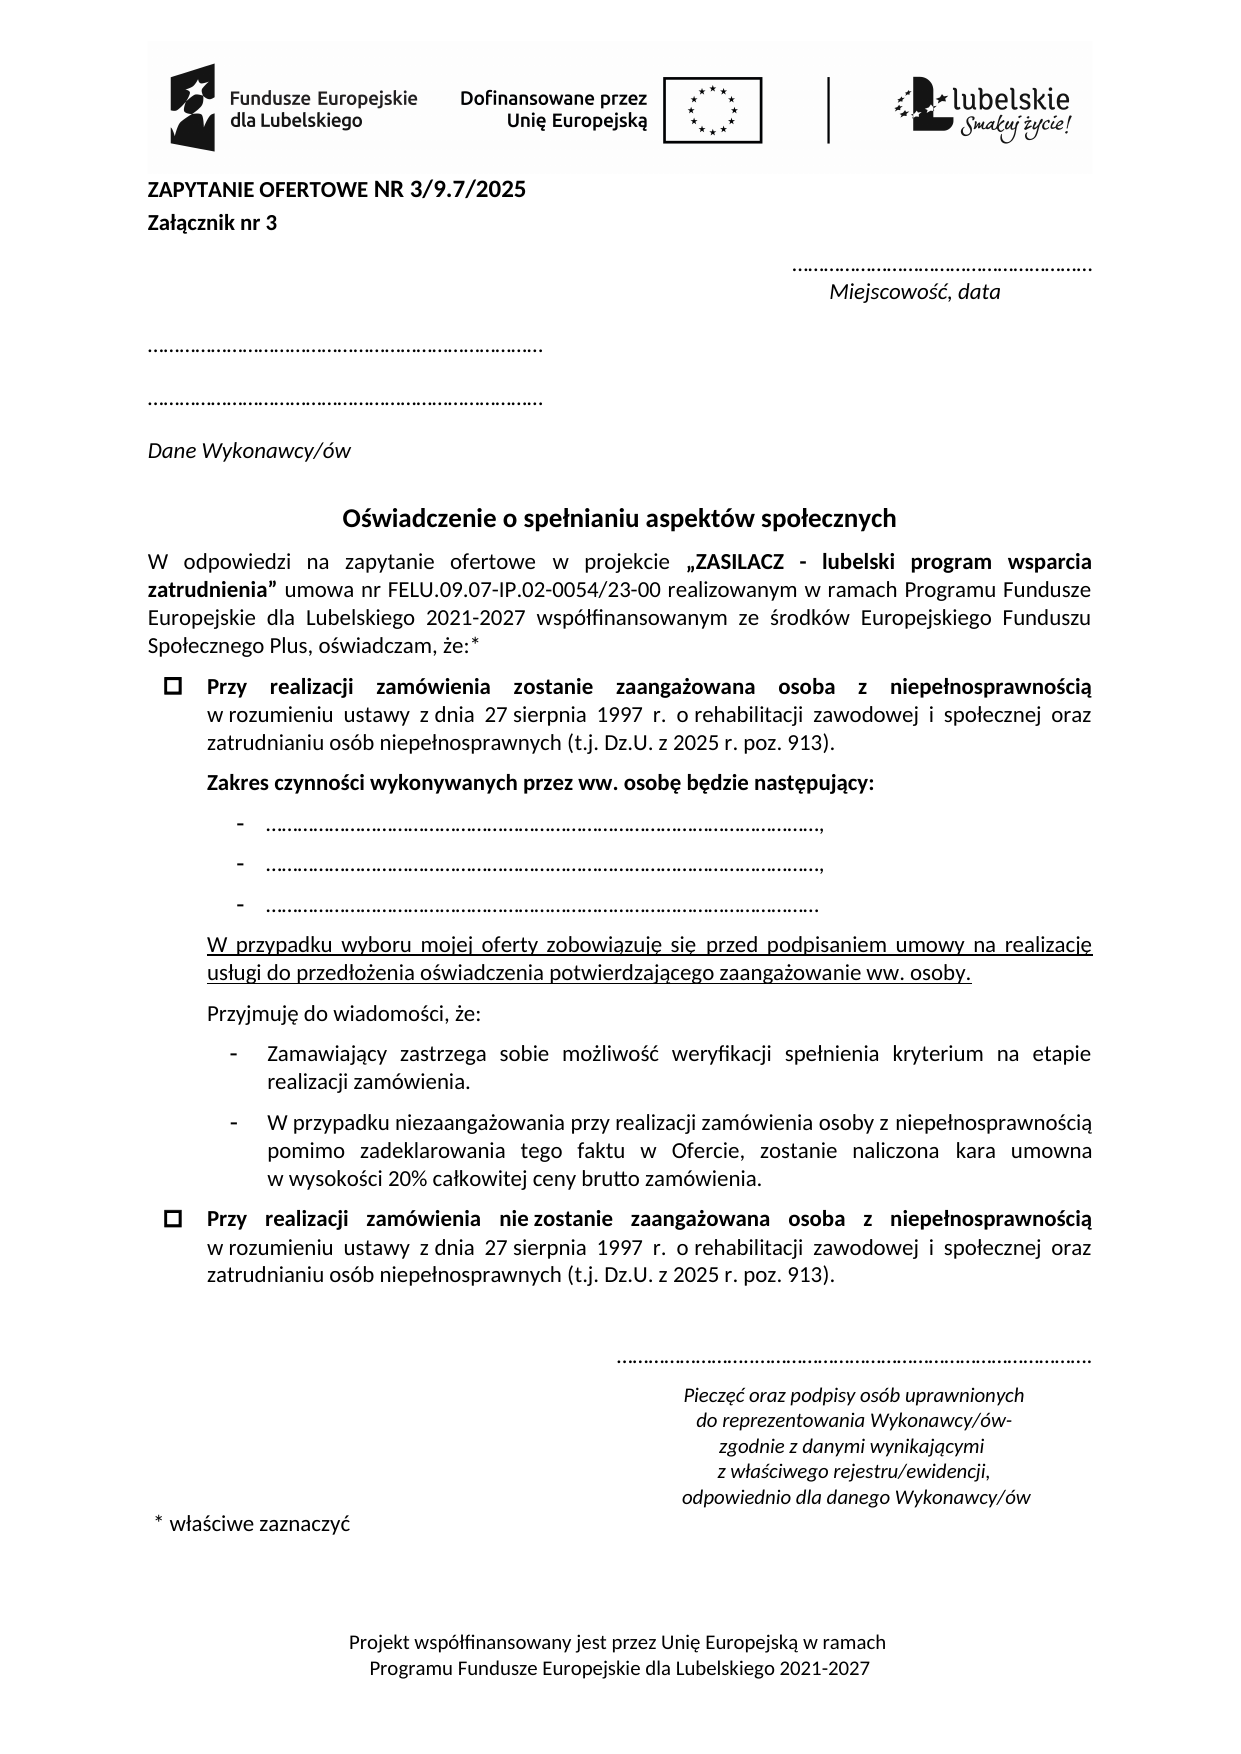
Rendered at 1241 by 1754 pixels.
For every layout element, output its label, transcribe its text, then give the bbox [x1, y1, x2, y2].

text ………………………………………………………………… [148, 330, 1092, 358]
list ……………………………………………………………………………………………, [236, 849, 1092, 877]
list W przypadku niezaangażowania przy realizacji zamówienia osoby z niepełnosprawnością pomimo zadeklarowania tego faktu w Ofercie, zostanie naliczona kara umowna w wysokości 20% całkowitej ceny brutto zamówienia. [230, 1108, 1092, 1192]
text * właściwe zaznaczyć [148, 1509, 1092, 1537]
text ………………………………………………………………… [148, 383, 1092, 411]
text Dane Wykonawcy/ów [148, 436, 1092, 464]
list Przyjmuję do wiadomości, że: [207, 999, 1092, 1027]
list W przypadku wyboru mojej oferty zobowiązuję się przed podpisaniem umowy na realizację usługi do przedłożenia oświadczenia potwierdzającego zaangażowanie ww. osoby. [207, 930, 706, 954]
text ZAPYTANIE OFERTOWE NR 3/9.7/2025 [148, 174, 1092, 204]
list Zamawiający zastrzega sobie możliwość weryfikacji spełnienia kryterium na etapie realizacji zamówienia. [229, 1039, 1092, 1096]
text ………………………………………………… [148, 249, 1092, 277]
text zgodnie z danymi wynikającymi [148, 1433, 1092, 1458]
list …………………………………………………………………………………………… [236, 890, 1092, 918]
text Załącznik nr 3 [148, 208, 1092, 237]
list Przy realizacji zamówienia nie zostanie zaangażowana osoba z niepełnosprawnością w rozumieniu ustawy z dnia 27 sierpnia 1997 r. o rehabilitacji zawodowej i społecznej oraz zatrudnianiu osób niepełnosprawnych (t.j. Dz.U. z 2025 r. poz. 913). [162, 1204, 1092, 1289]
text z właściwego rejestru/ewidencji, [148, 1458, 1092, 1484]
text Pieczęć oraz podpisy osób uprawnionych [148, 1382, 1092, 1408]
text do reprezentowania Wykonawcy/ów- [148, 1408, 1092, 1433]
text Oświadczenie o spełnianiu aspektów społecznych [148, 502, 1092, 535]
text W odpowiedzi na zapytanie ofertowe w projekcie „ZASILACZ - lubelski program wsparcia zatrudnienia” umowa nr FELU.09.07-IP.02-0054/23-00 realizowanym w ramach Programu Fundusze Europejskie dla Lubelskiego 2021-2027 współfinansowanym ze środków Europejskiego Funduszu Społecznego Plus, oświadczam, że:* [148, 547, 1092, 659]
text Miejscowość, data [664, 277, 1092, 305]
list Przy realizacji zamówienia zostanie zaangażowana osoba z niepełnosprawnością w rozumieniu ustawy z dnia 27 sierpnia 1997 r. o rehabilitacji zawodowej i społecznej oraz zatrudnianiu osób niepełnosprawnych (t.j. Dz.U. z 2025 r. poz. 913). [162, 672, 1092, 756]
list Zakres czynności wykonywanych przez ww. osobę będzie następujący: [207, 768, 1092, 796]
list W przypadku wyboru mojej oferty zobowiązuję się przed podpisaniem umowy na realizację usługi do przedłożenia oświadczenia potwierdzającego zaangażowanie ww. osoby. [207, 956, 1092, 986]
list ……………………..………………………………………………………. [207, 1342, 1092, 1370]
list ……………………………………………………………………………………………, [236, 809, 1092, 837]
text odpowiednio dla danego Wykonawcy/ów [148, 1484, 1092, 1509]
picture [147, 41, 1093, 174]
